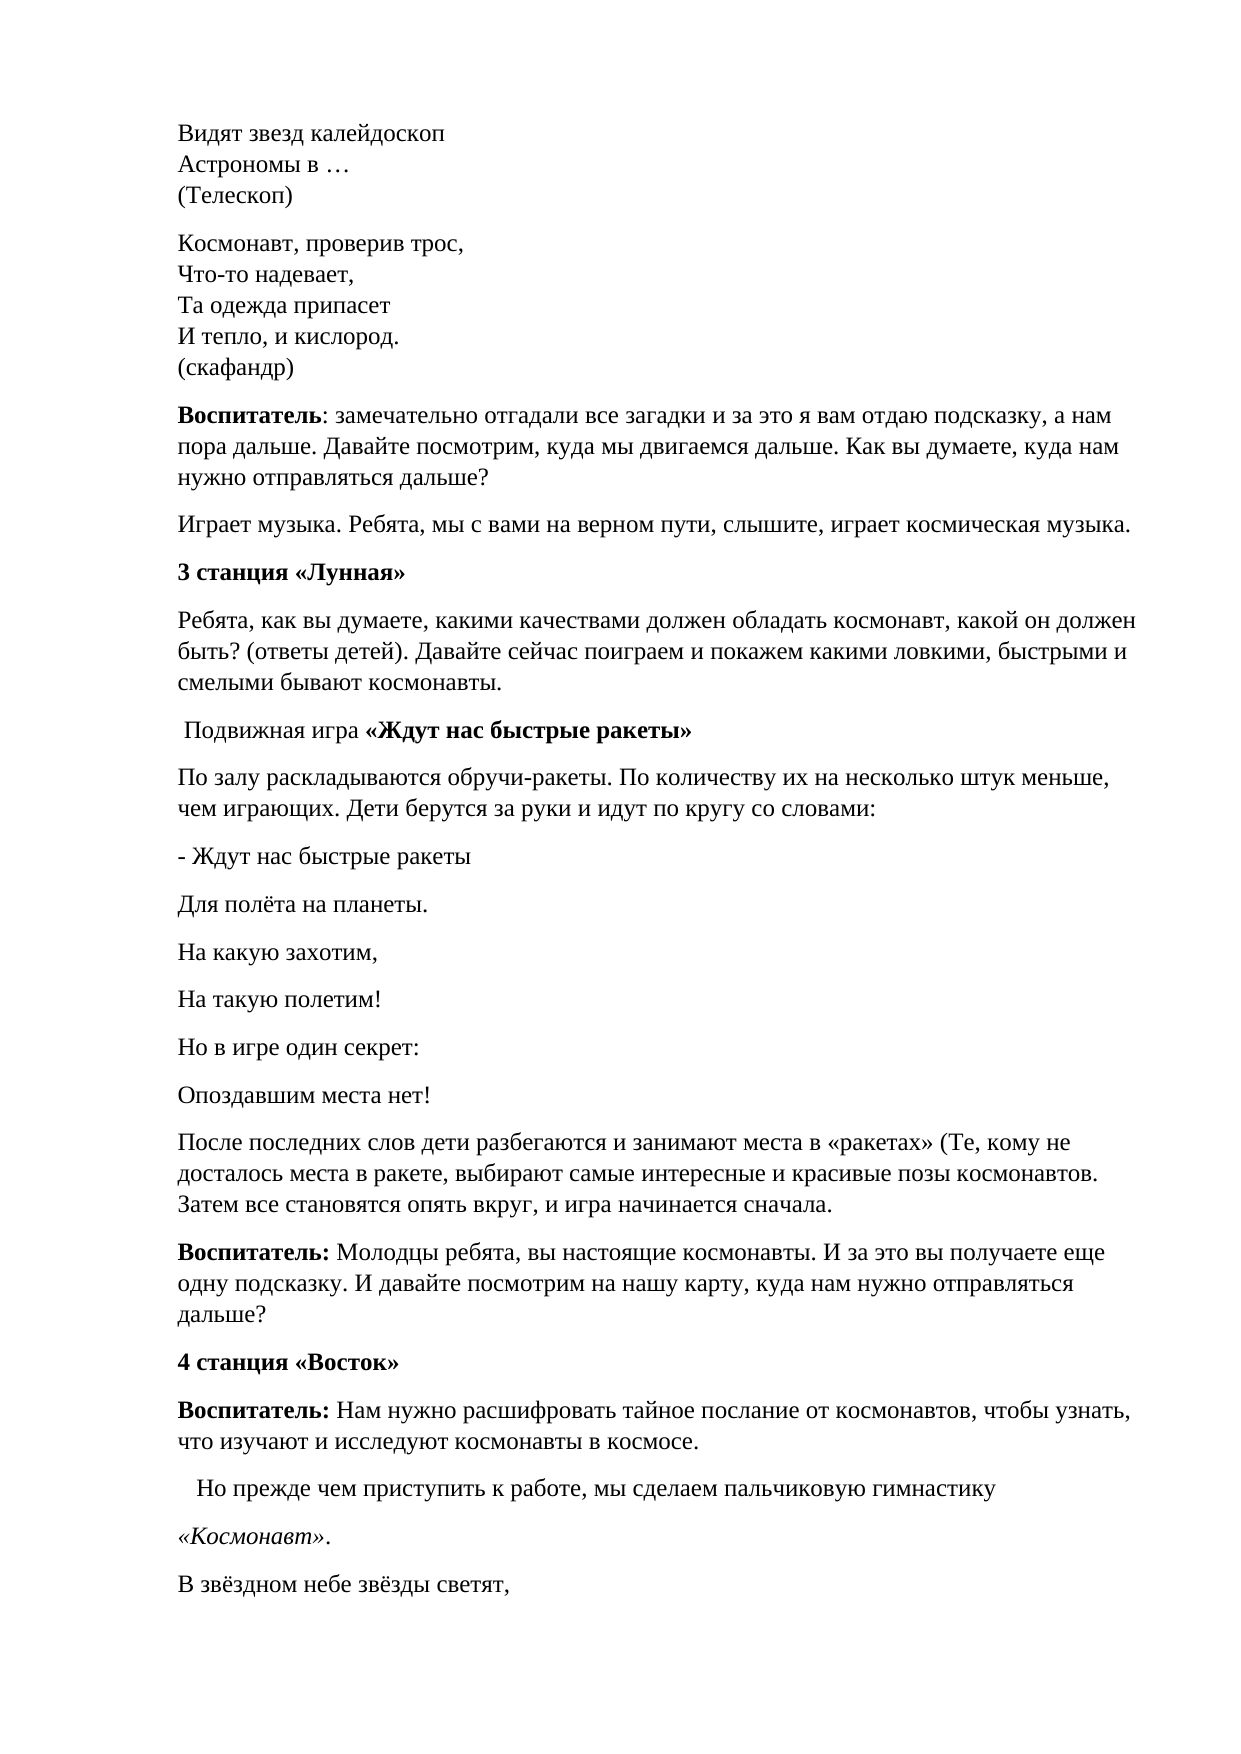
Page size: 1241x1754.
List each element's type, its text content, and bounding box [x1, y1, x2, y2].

text В звёздном небе звёзды светят, [177, 1569, 1152, 1598]
text На такую полетим! [177, 984, 1152, 1013]
text Воспитатель: Нам нужно расшифровать тайное послание от космонавтов, чтобы узнать, что изучают и исследуют космонавты в космосе. [177, 1395, 1152, 1454]
text - Ждут нас быстрые ракеты [177, 841, 1152, 870]
text «Космонавт». [177, 1521, 1152, 1550]
text Но прежде чем приступить к работе, мы сделаем пальчиковую гимнастику [177, 1473, 1152, 1502]
text По залу раскладываются обручи-ракеты. По количеству их на несколько штук меньше, чем играющих. Дети берутся за руки и идут по кругу со словами: [177, 762, 1152, 822]
text Но в игре один секрет: [177, 1032, 1152, 1061]
text Играет музыка. Ребята, мы с вами на верном пути, слышите, играет космическая музыка. [177, 509, 1152, 538]
text После последних слов дети разбегаются и занимают места в «ракетах» (Те, кому не досталось места в ракете, выбирают самые интересные и красивые позы космонавтов. Затем все становятся опять вкруг, и игра начинается сначала. [177, 1127, 1152, 1218]
text Опоздавшим места нет! [177, 1080, 1152, 1108]
text Ребята, как вы думаете, какими качествами должен обладать космонавт, какой он должен быть? (ответы детей). Давайте сейчас поиграем и покажем какими ловкими, быстрыми и смелыми бывают космонавты. [177, 605, 1152, 696]
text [177, 118, 1152, 209]
text 3 станция «Лунная» [177, 557, 1152, 586]
text Воспитатель: замечательно отгадали все загадки и за это я вам отдаю подсказку, а нам пора дальше. Давайте посмотрим, куда мы двигаемся дальше. Как вы думаете, куда нам нужно отправляться дальше? [177, 400, 1152, 491]
text 4 станция «Восток» [177, 1347, 1152, 1376]
text Для полёта на планеты. [177, 889, 1152, 918]
text Воспитатель: Молодцы ребята, вы настоящие космонавты. И за это вы получаете еще одну подсказку. И давайте посмотрим на нашу карту, куда нам нужно отправляться дальше? [177, 1237, 1152, 1328]
text Подвижная игра «Ждут нас быстрые ракеты» [177, 715, 1152, 743]
text На какую захотим, [177, 937, 1152, 965]
text Космонавт, проверив трос, Что-то надевает, Та одежда припасет И тепло, и кислород. (скафандр) [177, 228, 1152, 381]
